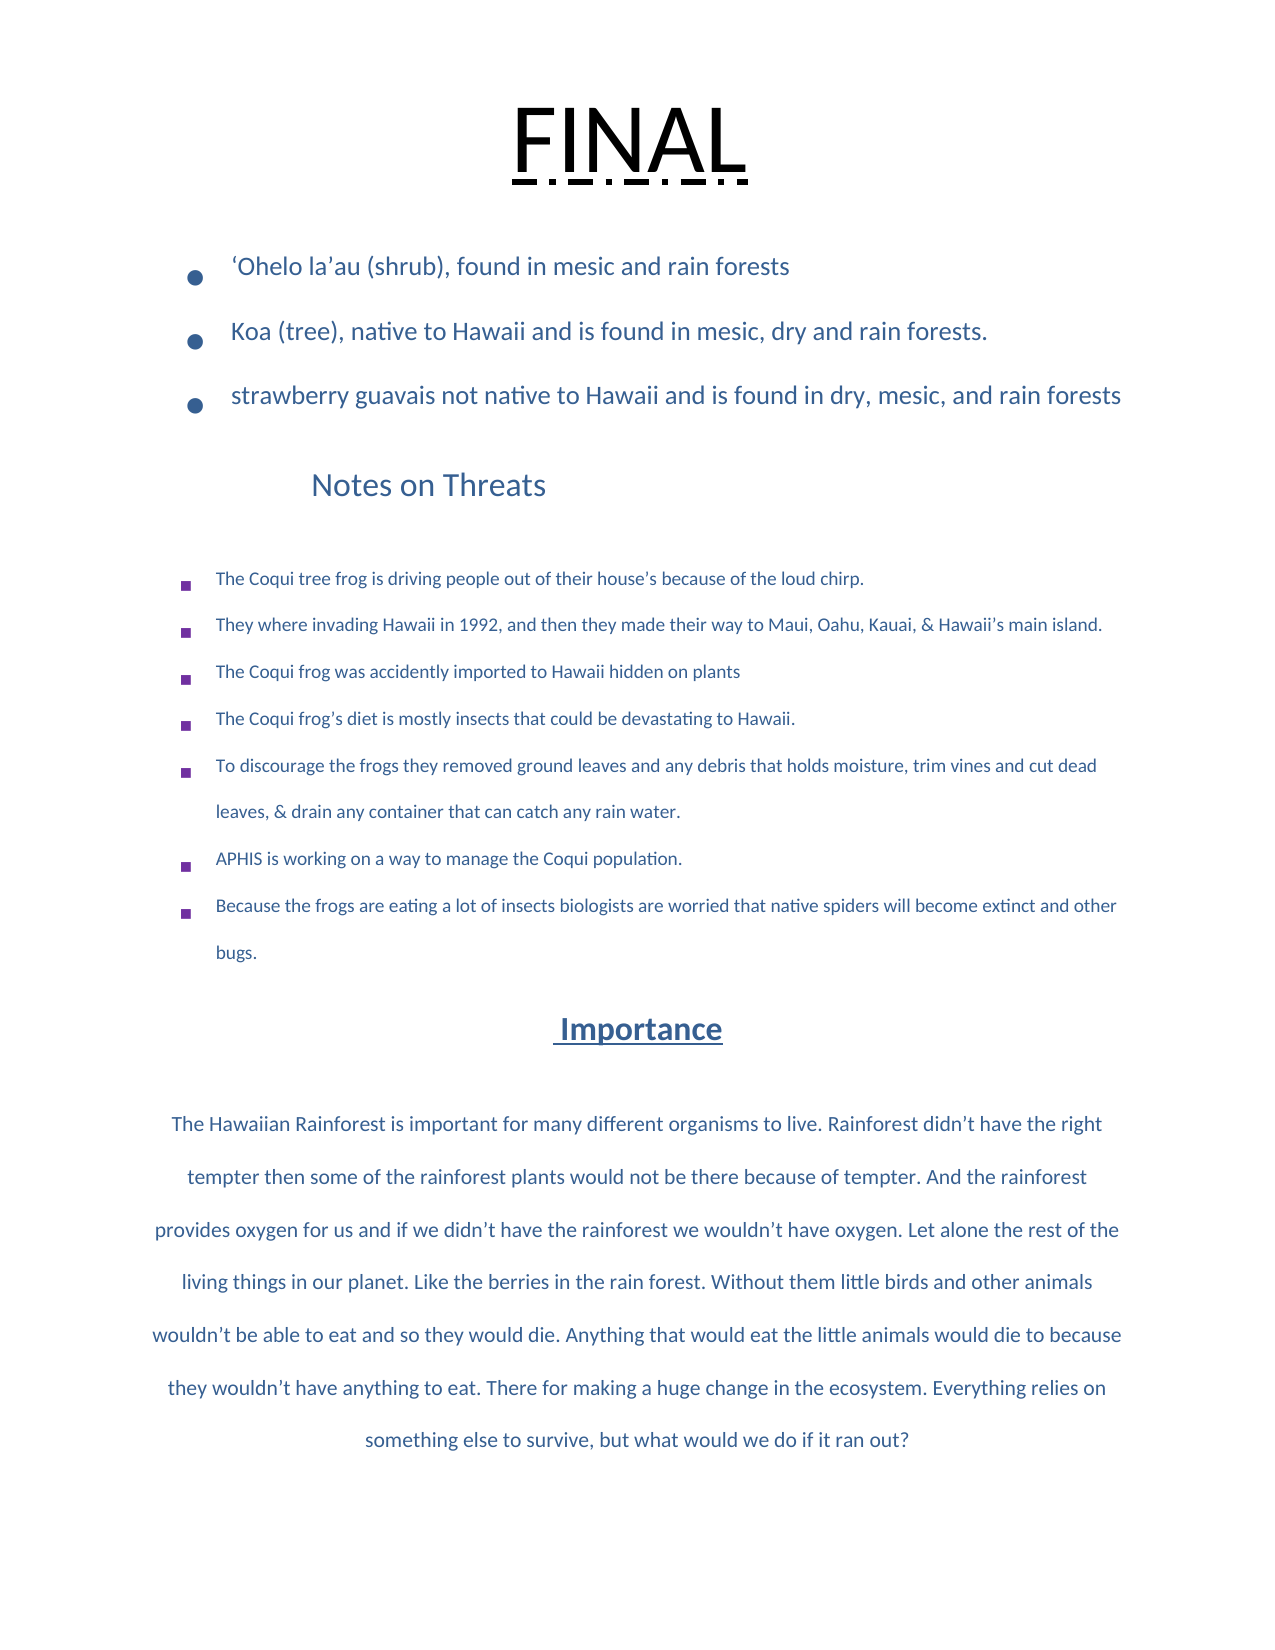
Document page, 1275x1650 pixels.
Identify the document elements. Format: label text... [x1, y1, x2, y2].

list strawberry guavais not native to Hawaii and is found in dry, mesic, and rain forests [187, 378, 1125, 434]
text Importance [150, 1008, 1125, 1079]
list The Coqui frog was accidently imported to Hawaii hidden on plants [178, 660, 1125, 700]
list Because the frogs are eating a lot of insects biologists are worried that native spiders will become extinct and other bugs. [178, 893, 1125, 981]
list APHIS is working on a way to manage the Coqui population. [178, 847, 1125, 887]
list ‘Ohelo la’au (shrub), found in mesic and rain forests [187, 250, 1125, 306]
text Notes on Threats [150, 463, 1125, 535]
list The Coqui tree frog is driving people out of their house’s because of the loud chirp. [178, 566, 1125, 607]
text The Hawaiian Rainforest is important for many different organisms to live. Rainforest didn’t have the right tempter then some of the rainforest plants would not be there because of tempter. And the rainforest provides oxygen for us and if we didn’t have the rainforest we wouldn’t have oxygen. Let alone the rest of the living things in our planet. Like the berries in the rain forest. Without them little birds and other animals wouldn’t be able to eat and so they would die. Anything that would eat the little animals would die to because they wouldn’t have anything to eat. There for making a huge change in the ecosystem. Everything relies on something else to survive, but what would we do if it ran out? [150, 1111, 1125, 1473]
list The Coqui frog’s diet is mostly insects that could be devastating to Hawaii. [178, 706, 1125, 747]
list Koa (tree), native to Hawaii and is found in mesic, dry and rain forests. [187, 314, 1125, 370]
list To discourage the frogs they removed ground leaves and any debris that holds moisture, trim vines and cut dead leaves, & drain any container that can catch any rain water. [178, 753, 1125, 841]
list They where invading Hawaii in 1992, and then they made their way to Maui, Oahu, Kauai, & Hawaii’s main island. [178, 613, 1125, 654]
